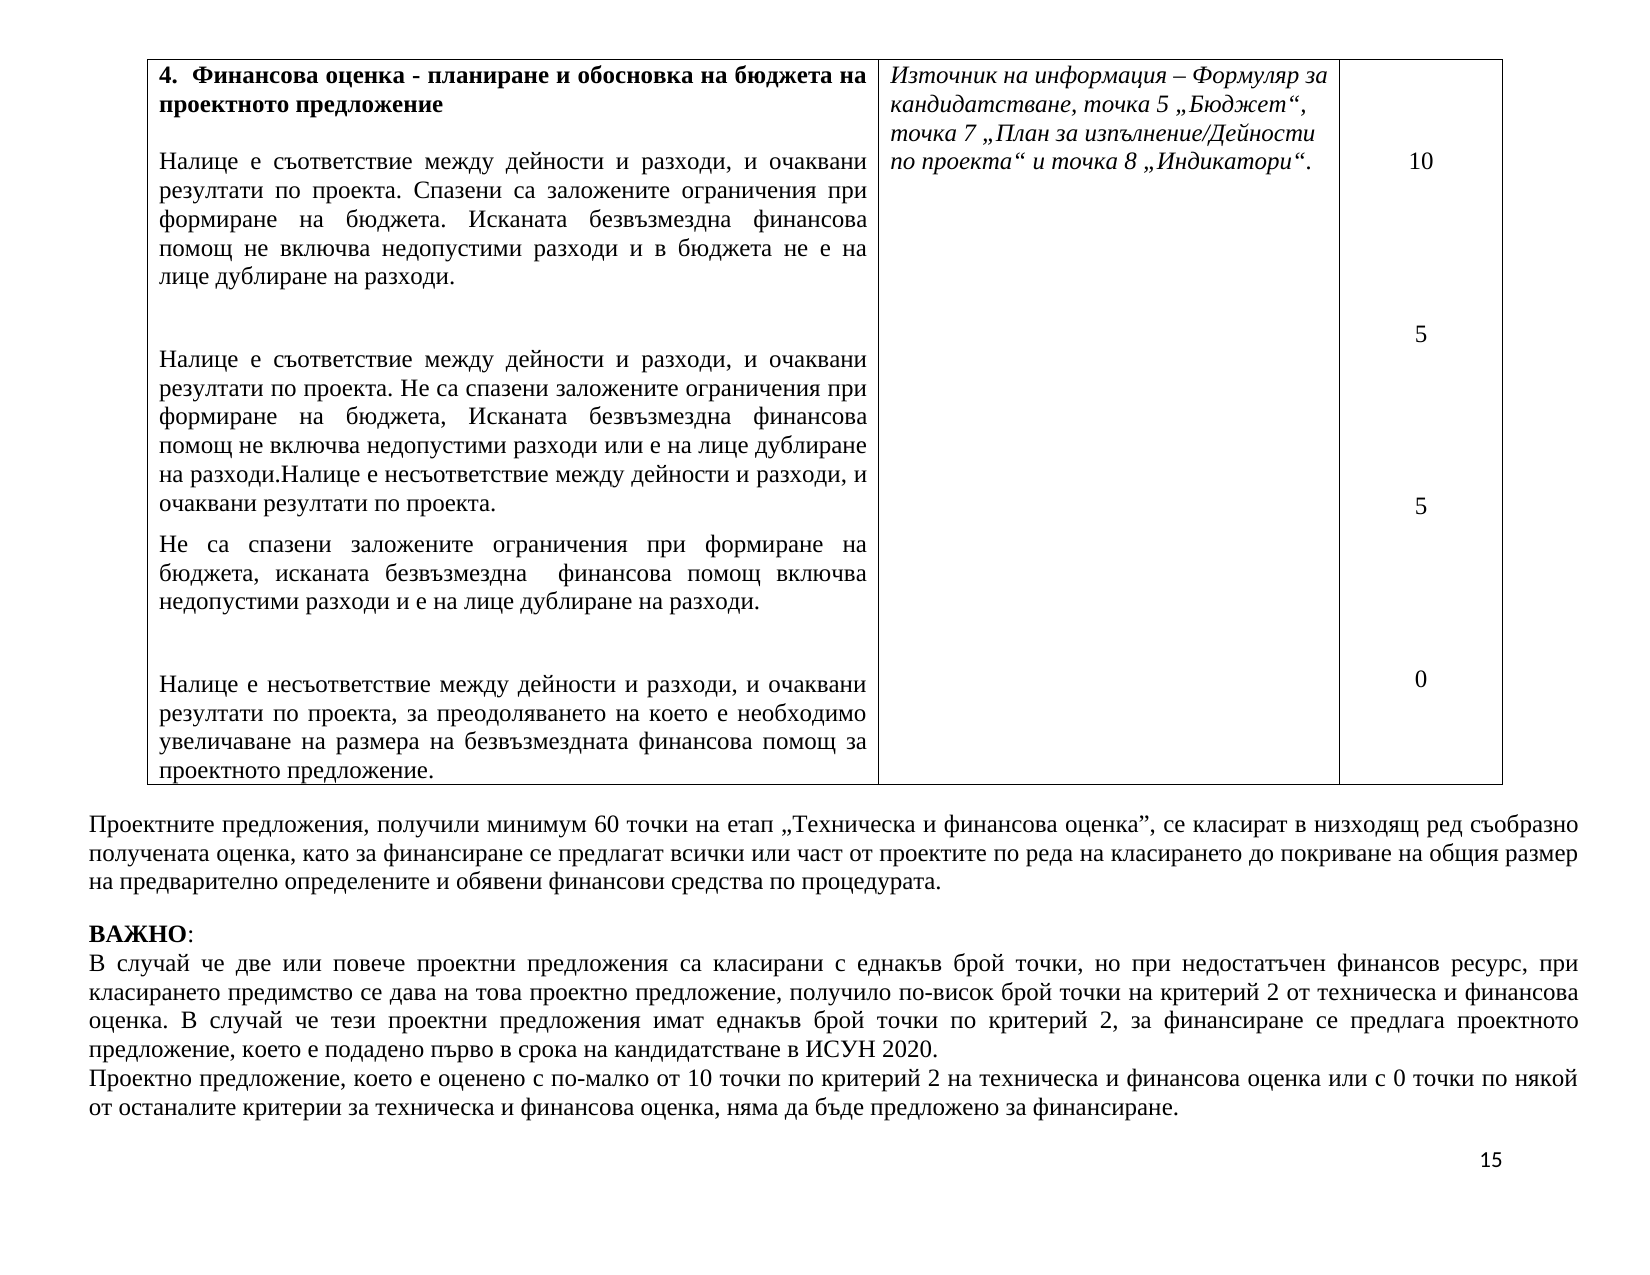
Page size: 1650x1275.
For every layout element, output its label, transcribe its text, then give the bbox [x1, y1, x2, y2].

text В случай че две или повече проектни предложения са класирани с еднакъв брой точки, но при недостатъчен финансов ресурс, при класирането предимство се дава на това проектно предложение, получило по-висок брой точки на критерий 2 от техническа и финансова оценка. В случай че тези проектни предложения имат еднакъв брой точки по критерий 2, за финансиране се предлага проектното предложение, което е подадено първо в срока на кандидатстване в ИСУН 2020. [89, 948, 1580, 1063]
text ВАЖНО: [89, 919, 1580, 948]
table_cell 4. Финансова оценка - планиране и обосновка на бюджета на проектното предложение Налице е съответствие между дейности и разходи, и очаквани резултати по проекта. Спазени са заложените ограничения при формиране на бюджета. Исканата безвъзмездна финансова помощ не включва недопустими разходи и в бюджета не е на лице дублиране на разходи. Налице е съответствие между дейности и разходи, и очаквани резултати по проекта. Не са спазени заложените ограничения при формиране на бюджета, Исканата безвъзмездна финансова помощ не включва недопустими разходи или е на лице дублиране на разходи.Налице е несъответствие между дейности и разходи, и очаквани резултати по проекта. Не са спазени заложените ограничения при формиране на бюджета, исканата безвъзмездна финансова помощ включва недопустими разходи и е на лице дублиране на разходи. Налице е несъответствие между дейности и разходи, и очаквани резултати по проекта, за преодоляването на което е необходимо увеличаване на размера на безвъзмездната финансова помощ за проектното предложение. [148, 60, 878, 784]
text Проектно предложение, което е оценено с по-малко от 10 точки по критерий 2 на техническа и финансова оценка или с 0 точки по някой от останалите критерии за техническа и финансова оценка, няма да бъде предложено за финансиране. [89, 1063, 1580, 1120]
table_cell 10 5 5 0 [1340, 60, 1502, 784]
text Проектните предложения, получили минимум 60 точки на етап „Техническа и финансова оценка”, се класират в низходящ ред съобразно получената оценка, като за финансиране се предлагат всички или част от проектите по реда на класирането до покриване на общия размер на предварително определените и обявени финансови средства по процедурата. [89, 809, 1580, 895]
table_cell Източник на информация – Формуляр за кандидатстване, точка 5 „Бюджет“, точка 7 „План за изпълнение/Дейности по проекта“ и точка 8 „Индикатори“. [879, 60, 1339, 784]
